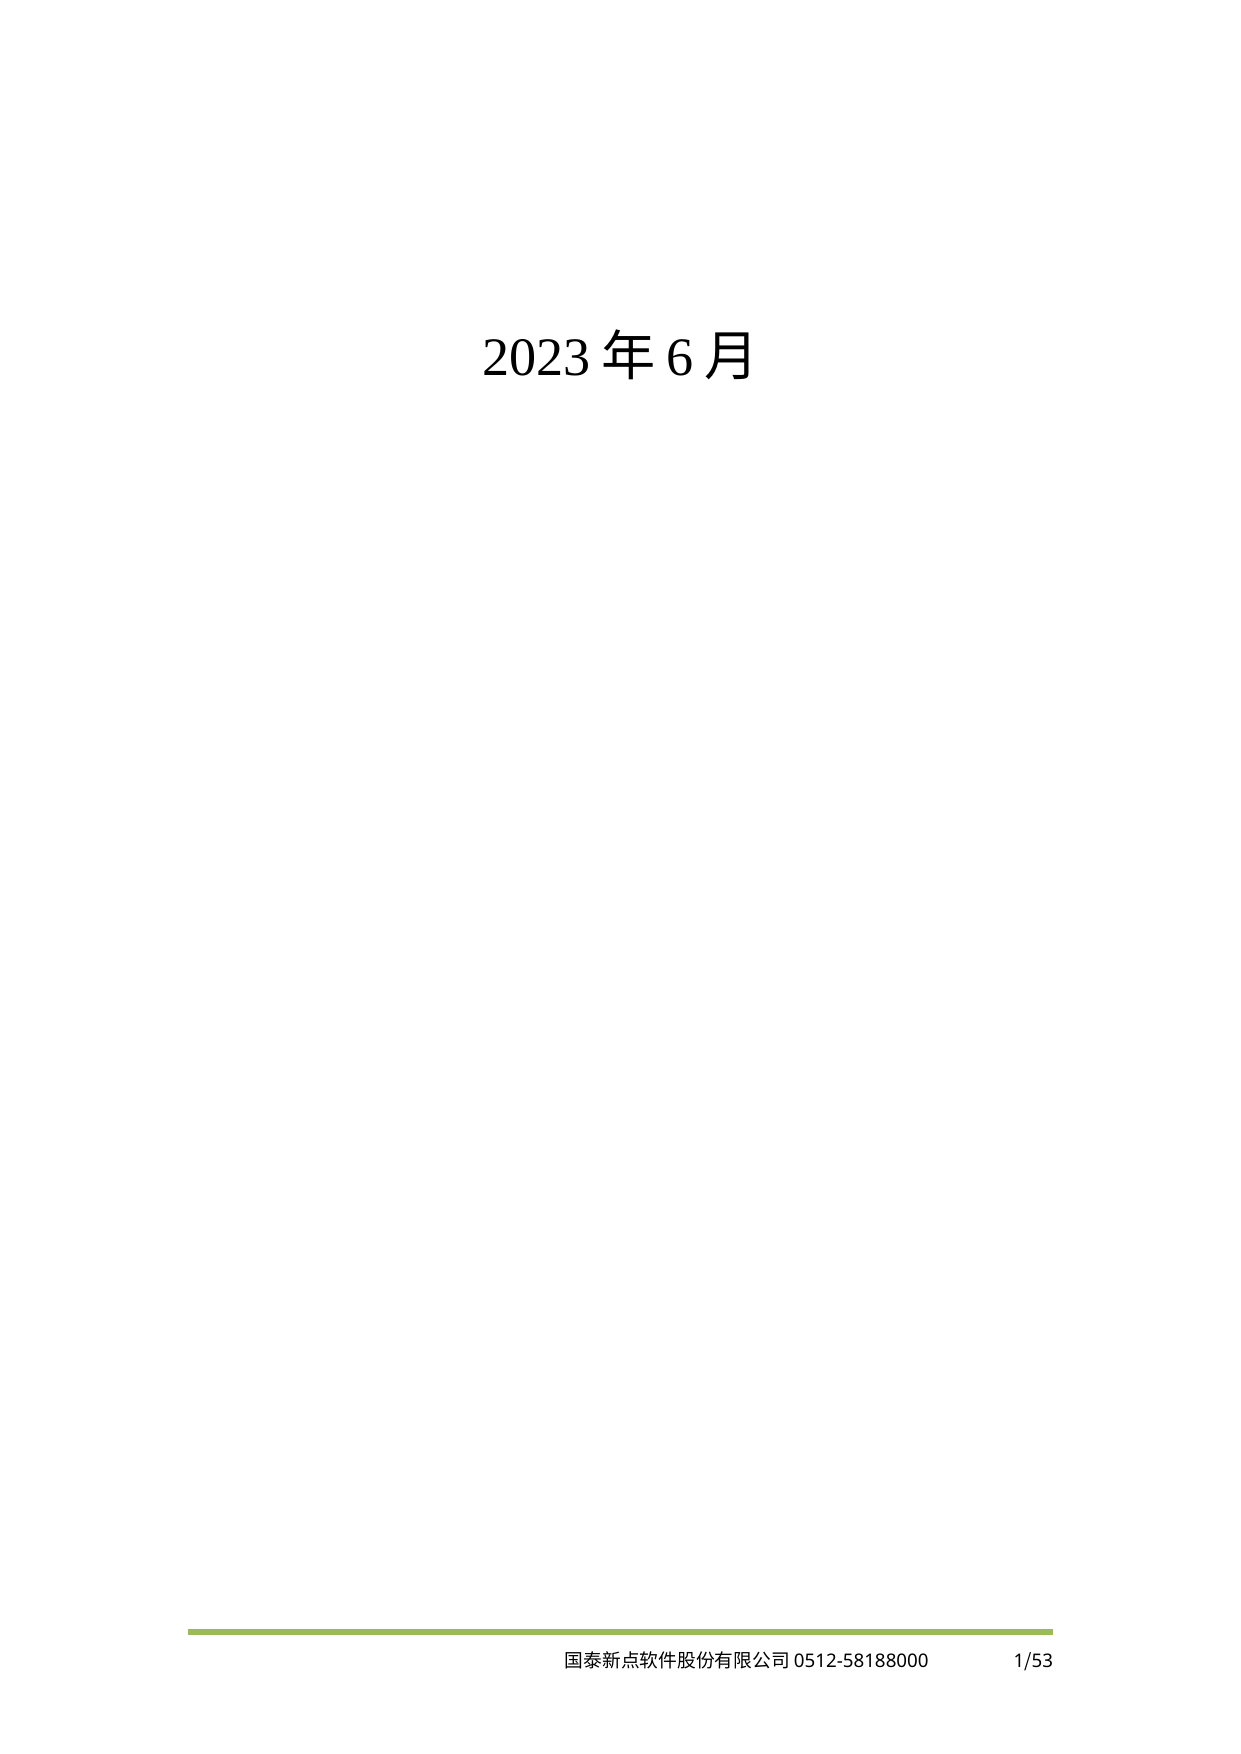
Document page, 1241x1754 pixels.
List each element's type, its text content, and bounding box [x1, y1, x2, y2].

text 2023年6月 [187, 303, 1053, 400]
